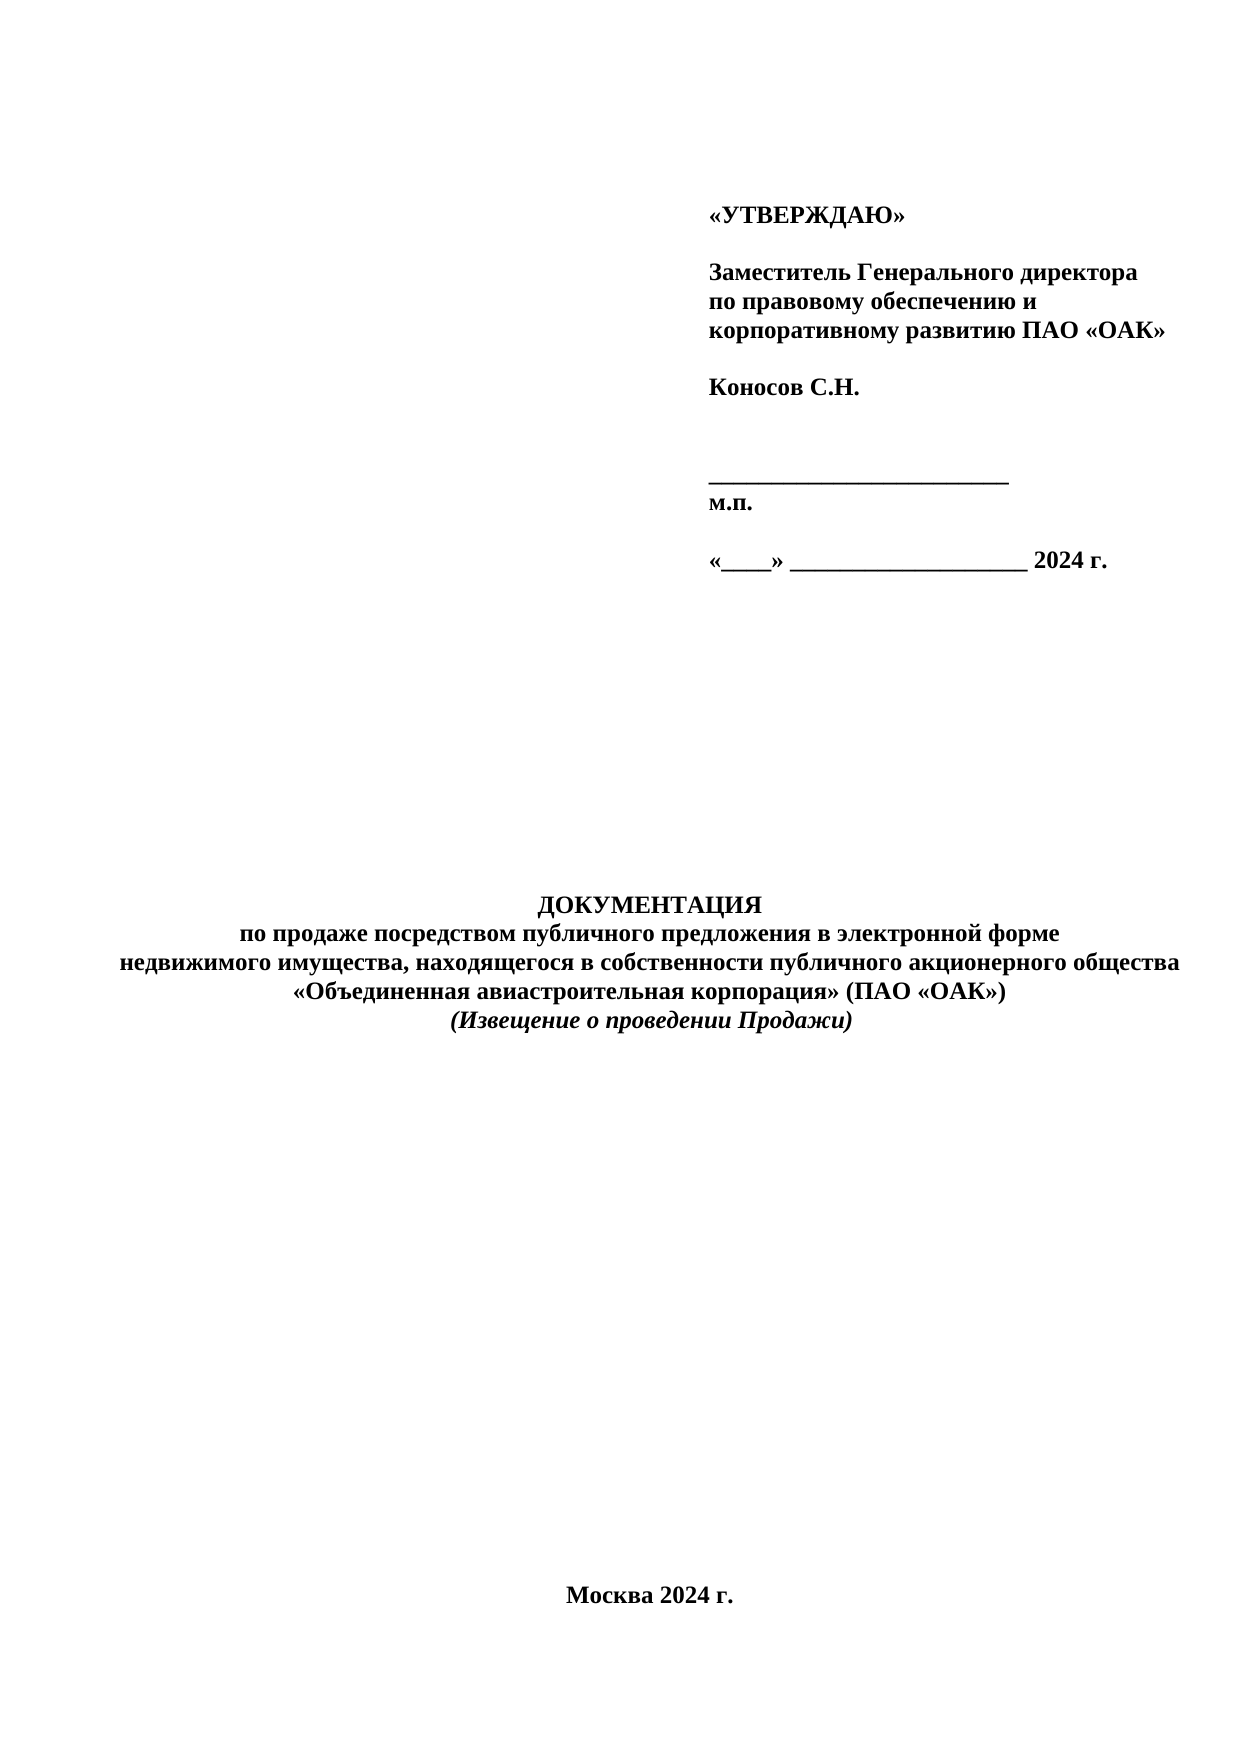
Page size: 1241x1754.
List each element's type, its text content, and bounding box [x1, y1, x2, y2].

text недвижимого имущества, находящегося в собственности публичного акционерного общества «Объединенная авиастроительная корпорация» (ПАО «ОАК») [118, 947, 1181, 1005]
text Коносов С.Н. [709, 372, 1181, 401]
text Москва 2024 г. [118, 1580, 1181, 1608]
text ________________________ [709, 458, 1181, 487]
text «УТВЕРЖДАЮ» [709, 200, 1181, 228]
text «____» ___________________ 2024 г. [709, 545, 1181, 573]
text м.п. [709, 487, 1181, 516]
list (Извещение о проведении Продажи) [118, 1005, 1181, 1033]
text Заместитель Генерального директора [709, 257, 1181, 286]
text по продаже посредством публичного предложения в электронной форме [118, 918, 1181, 947]
text по правовому обеспечению и корпоративному развитию ПАО «ОАК» [709, 286, 1181, 343]
text ДОКУМЕНТАЦИЯ [118, 890, 1181, 918]
